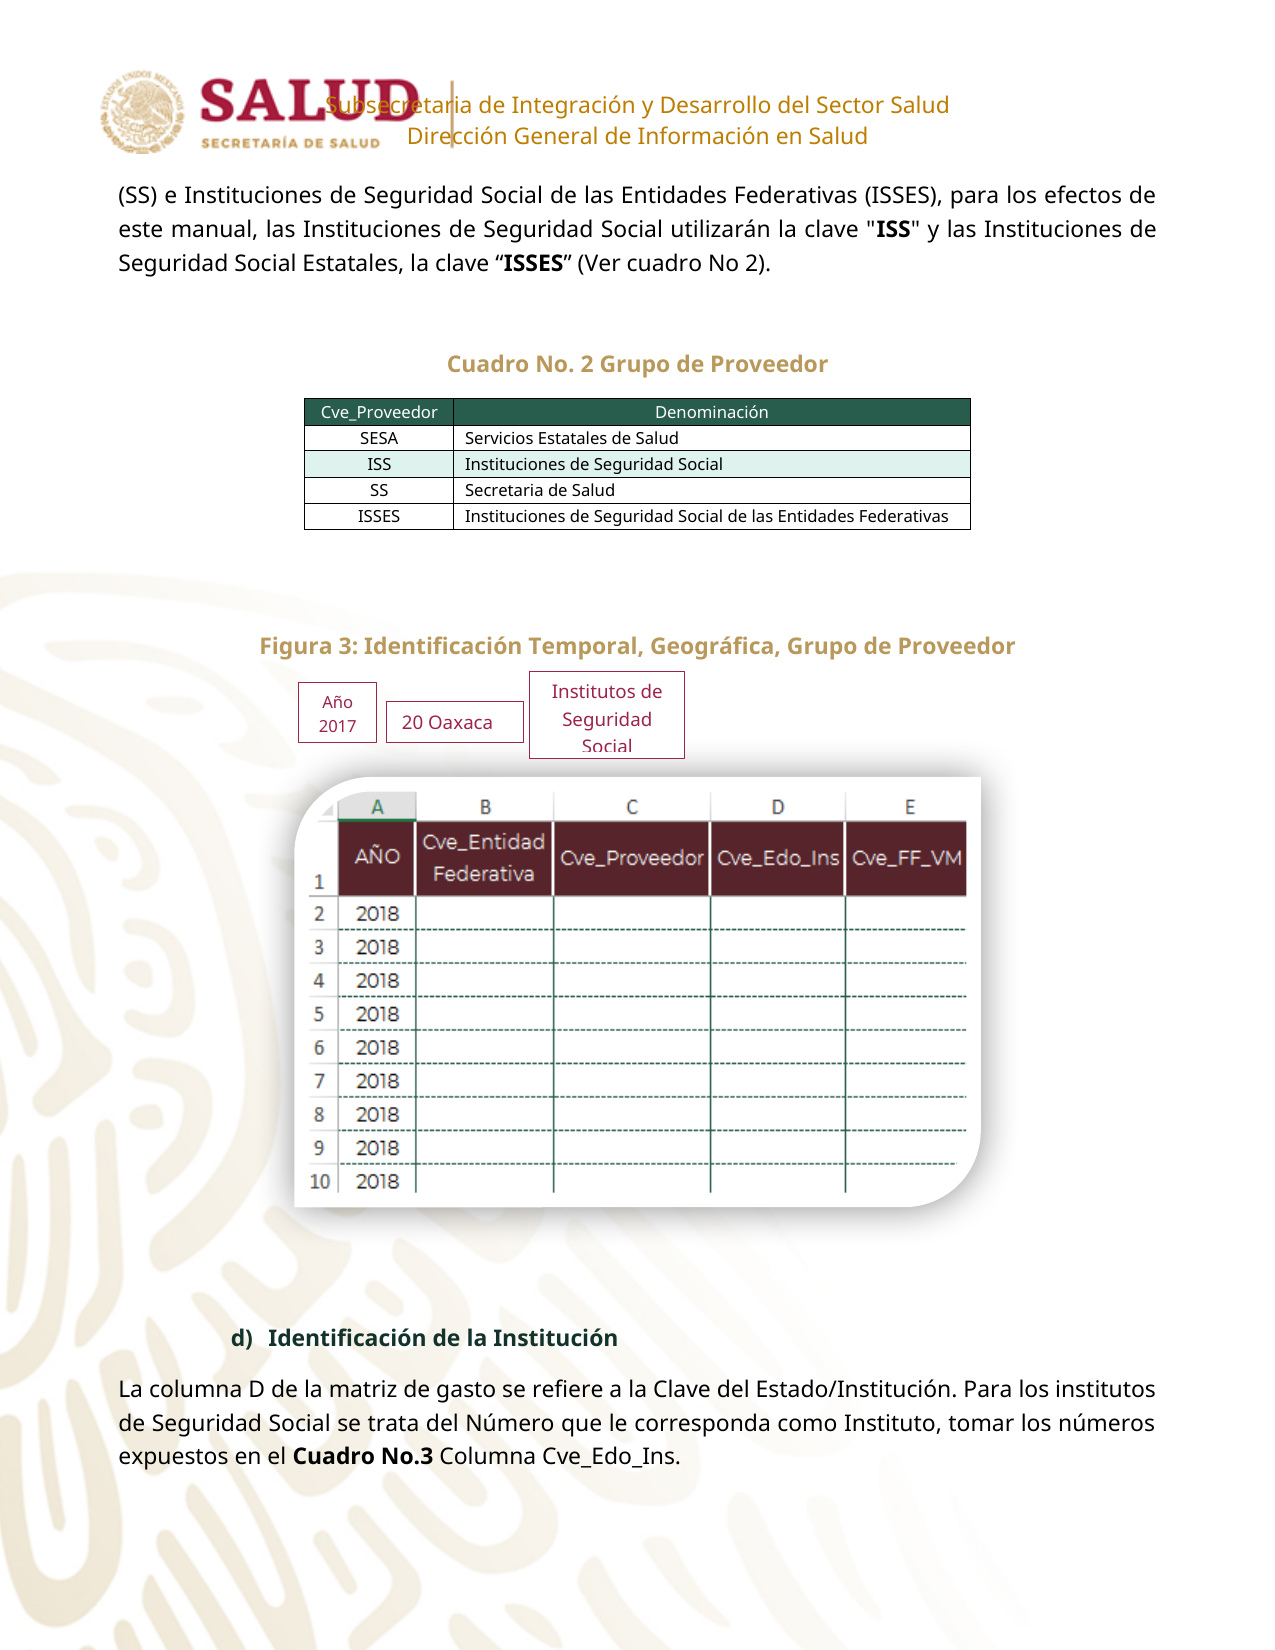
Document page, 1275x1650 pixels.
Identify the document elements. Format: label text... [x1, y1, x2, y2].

table_cell Instituciones de Seguridad Social [454, 451, 970, 477]
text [118, 179, 1157, 278]
text Cuadro No. 2 Grupo de Proveedor [118, 347, 1157, 379]
text Figura 3: Identificación Temporal, Geográfica, Grupo de Proveedor [118, 630, 1157, 662]
table_cell Secretaria de Salud [454, 478, 970, 503]
picture [0, 0, 1275, 1650]
table_header Cve_Proveedor [305, 399, 453, 425]
list Identificación de la Institución [231, 1322, 1157, 1354]
table_cell ISSES [305, 504, 453, 528]
table_cell SESA [305, 426, 453, 450]
table_cell Instituciones de Seguridad Social de las Entidades Federativas [454, 504, 970, 528]
text La columna D de la matriz de gasto se refiere a la Clave del Estado/Institución. Para los institutos de Seguridad Social se trata del Número que le corresponda como Instituto, tomar los números expuestos en el Cuadro No.3 Columna Cve_Edo_Ins. [118, 1373, 1157, 1472]
table_cell Servicios Estatales de Salud [454, 426, 970, 450]
table_cell SS [305, 478, 453, 503]
table_cell ISS [305, 451, 453, 477]
table_header Denominación [454, 399, 970, 425]
